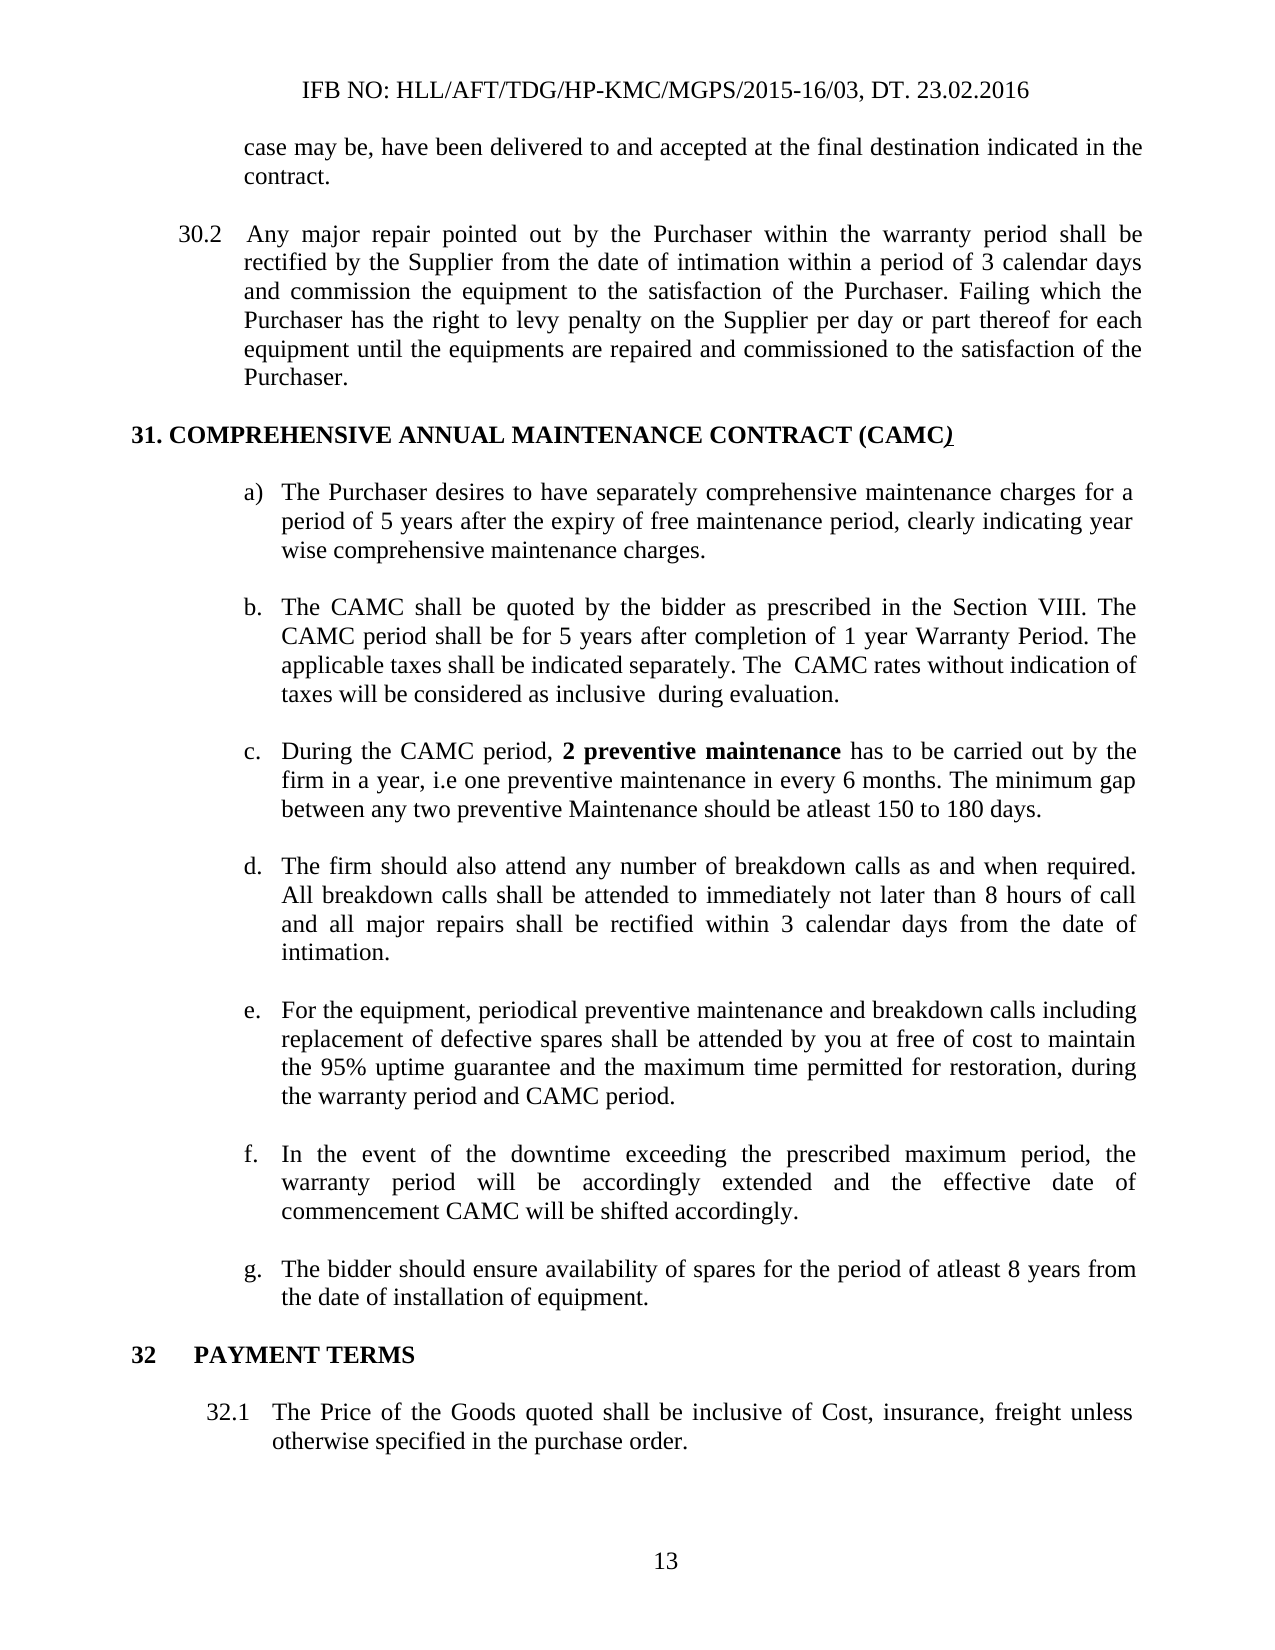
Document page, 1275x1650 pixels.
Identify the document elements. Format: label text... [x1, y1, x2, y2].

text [178, 132, 1144, 190]
list For the equipment, periodical preventive maintenance and breakdown calls including replacement of defective spares shall be attended by you at free of cost to maintain the 95% uptime guarantee and the maximum time permitted for restoration, during the warranty period and CAMC period. [244, 995, 1137, 1110]
list The CAMC shall be quoted by the bidder as prescribed in the Section VIII. The CAMC period shall be for 5 years after completion of 1 year Warranty Period. The applicable taxes shall be indicated separately. The CAMC rates without indication of taxes will be considered as inclusive during evaluation. [244, 592, 1137, 707]
list The bidder should ensure availability of spares for the period of atleast 8 years from the date of installation of equipment. [244, 1254, 1137, 1311]
text 30.2 Any major repair pointed out by the Purchaser within the warranty period shall be rectified by the Supplier from the date of intimation within a period of 3 calendar days and commission the equipment to the satisfaction of the Purchaser. Failing which the Purchaser has the right to levy penalty on the Supplier per day or part thereof for each equipment until the equipments are repaired and commissioned to the satisfaction of the Purchaser. [178, 219, 1144, 391]
text 31. COMPREHENSIVE ANNUAL MAINTENANCE CONTRACT (CAMC) [131, 420, 1134, 449]
list The Purchaser desires to have separately comprehensive maintenance charges for a period of 5 years after the expiry of free maintenance period, clearly indicating year wise comprehensive maintenance charges. [244, 477, 1134, 564]
list The firm should also attend any number of breakdown calls as and when required. All breakdown calls shall be attended to immediately not later than 8 hours of call and all major repairs shall be rectified within 3 calendar days from the date of intimation. [244, 851, 1137, 966]
list In the event of the downtime exceeding the prescribed maximum period, the warranty period will be accordingly extended and the effective date of commencement CAMC will be shifted accordingly. [244, 1139, 1137, 1225]
text 32.1 The Price of the Goods quoted shall be inclusive of Cost, insurance, freight unless otherwise specified in the purchase order. [206, 1397, 1134, 1455]
text 32 PAYMENT TERMS [131, 1340, 1144, 1369]
list During the CAMC period, 2 preventive maintenance has to be carried out by the firm in a year, i.e one preventive maintenance in every 6 months. The minimum gap between any two preventive Maintenance should be atleast 150 to 180 days. [244, 736, 1137, 822]
